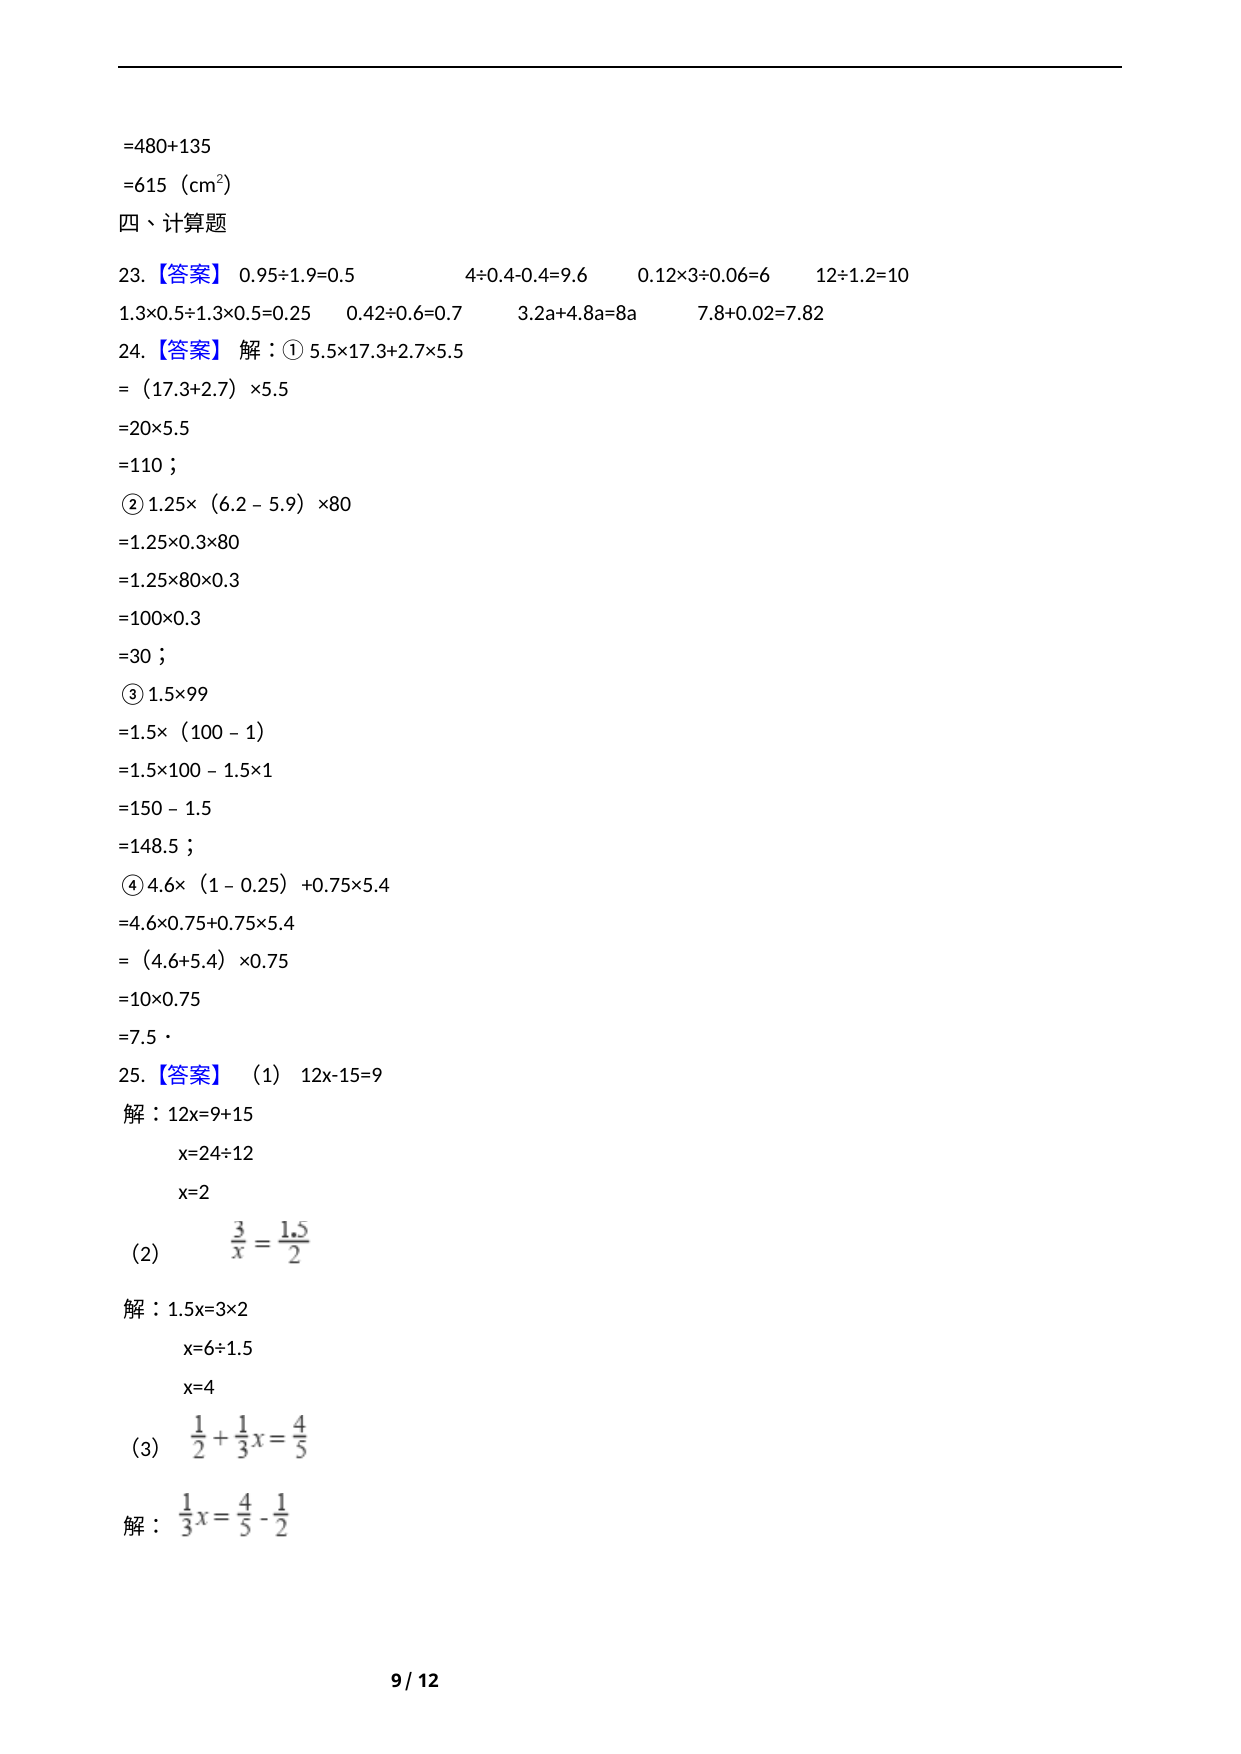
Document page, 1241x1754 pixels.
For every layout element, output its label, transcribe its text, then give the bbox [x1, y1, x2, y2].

text =110； [118, 449, 1122, 481]
text ②1.25×（6.2﹣5.9）×80 [118, 487, 1122, 520]
picture [178, 1493, 293, 1538]
text =1.5×100﹣1.5×1 [118, 754, 1122, 786]
text =4.6×0.75+0.75×5.4 [118, 906, 1122, 939]
text =（4.6+5.4）×0.75 [118, 944, 1122, 977]
text =10×0.75 [118, 982, 1122, 1015]
text =1.25×0.3×80 [118, 526, 1122, 558]
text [118, 129, 1122, 201]
text 四、计算题 [118, 207, 1122, 239]
text =1.25×80×0.3 [118, 563, 1122, 596]
text =150﹣1.5 [118, 792, 1122, 824]
text =30； [118, 639, 1122, 672]
text =20×5.5 [118, 411, 1122, 443]
text =1.5×（100﹣1） [118, 715, 1122, 748]
text ③1.5×99 [118, 677, 1122, 710]
text 24.【答案】 解：①5.5×17.3+2.7×5.5 [118, 334, 1122, 367]
text =7.5． [118, 1020, 1122, 1053]
picture [190, 1415, 311, 1460]
text 23.【答案】 0.95÷1.9=0.5 4÷0.4-0.4=9.6 0.12×3÷0.06=6 12÷1.2=10 [118, 258, 1122, 290]
picture [230, 1221, 314, 1265]
text =100×0.3 [118, 601, 1122, 634]
text =（17.3+2.7）×5.5 [118, 372, 1122, 405]
text 1.3×0.5÷1.3×0.5=0.25 0.42÷0.6=0.7 3.2a+4.8a=8a 7.8+0.02=7.82 [118, 296, 1122, 329]
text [118, 1059, 1122, 1559]
text =148.5； [118, 829, 1122, 862]
text ④4.6×（1﹣0.25）+0.75×5.4 [118, 868, 1122, 900]
